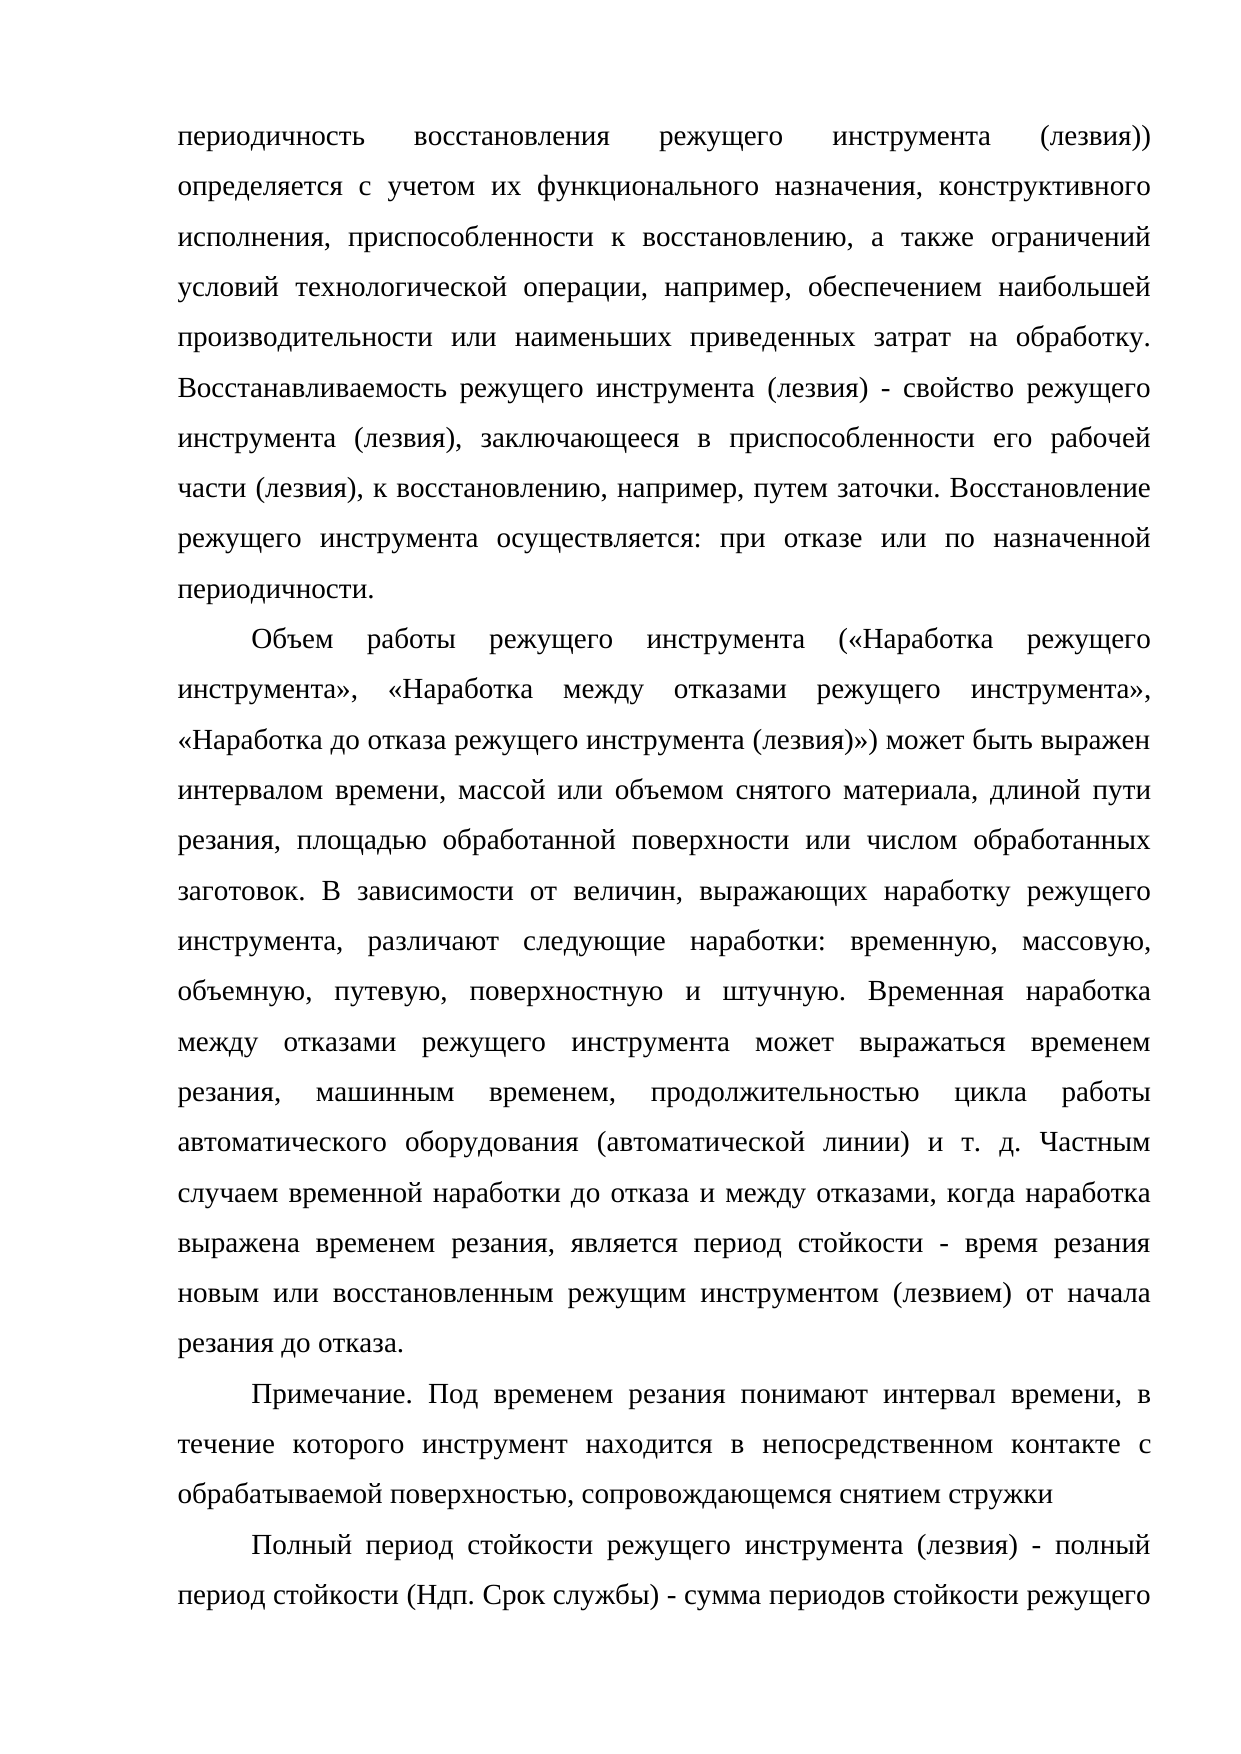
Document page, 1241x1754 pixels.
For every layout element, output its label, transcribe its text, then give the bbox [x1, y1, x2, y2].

text Примечание. Под временем резания понимают интервал времени, в течение которого инструмент находится в непосредственном контакте с обрабатываемой поверхностью, сопровождающемся снятием стружки [177, 1376, 1152, 1510]
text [177, 1527, 1152, 1611]
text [177, 118, 1152, 604]
text Объем работы режущего инструмента («Наработка режущего инструмента», «Наработка между отказами режущего инструмента», «Наработка до отказа режущего инструмента (лезвия)») может быть выражен интервалом времени, массой или объемом снятого материала, длиной пути резания, площадью обработанной поверхности или числом обработанных заготовок. В зависимости от величин, выражающих наработку режущего инструмента, различают следующие наработки: временную, массовую, объемную, путевую, поверхностную и штучную. Временная наработка между отказами режущего инструмента может выражаться временем резания, машинным временем, продолжительностью цикла работы автоматического оборудования (автоматической линии) и т. д. Частным случаем временной наработки до отказа и между отказами, когда наработка выражена временем резания, является период стойкости - время резания новым или восстановленным режущим инструментом (лезвием) от начала резания до отказа. [177, 621, 1152, 1359]
